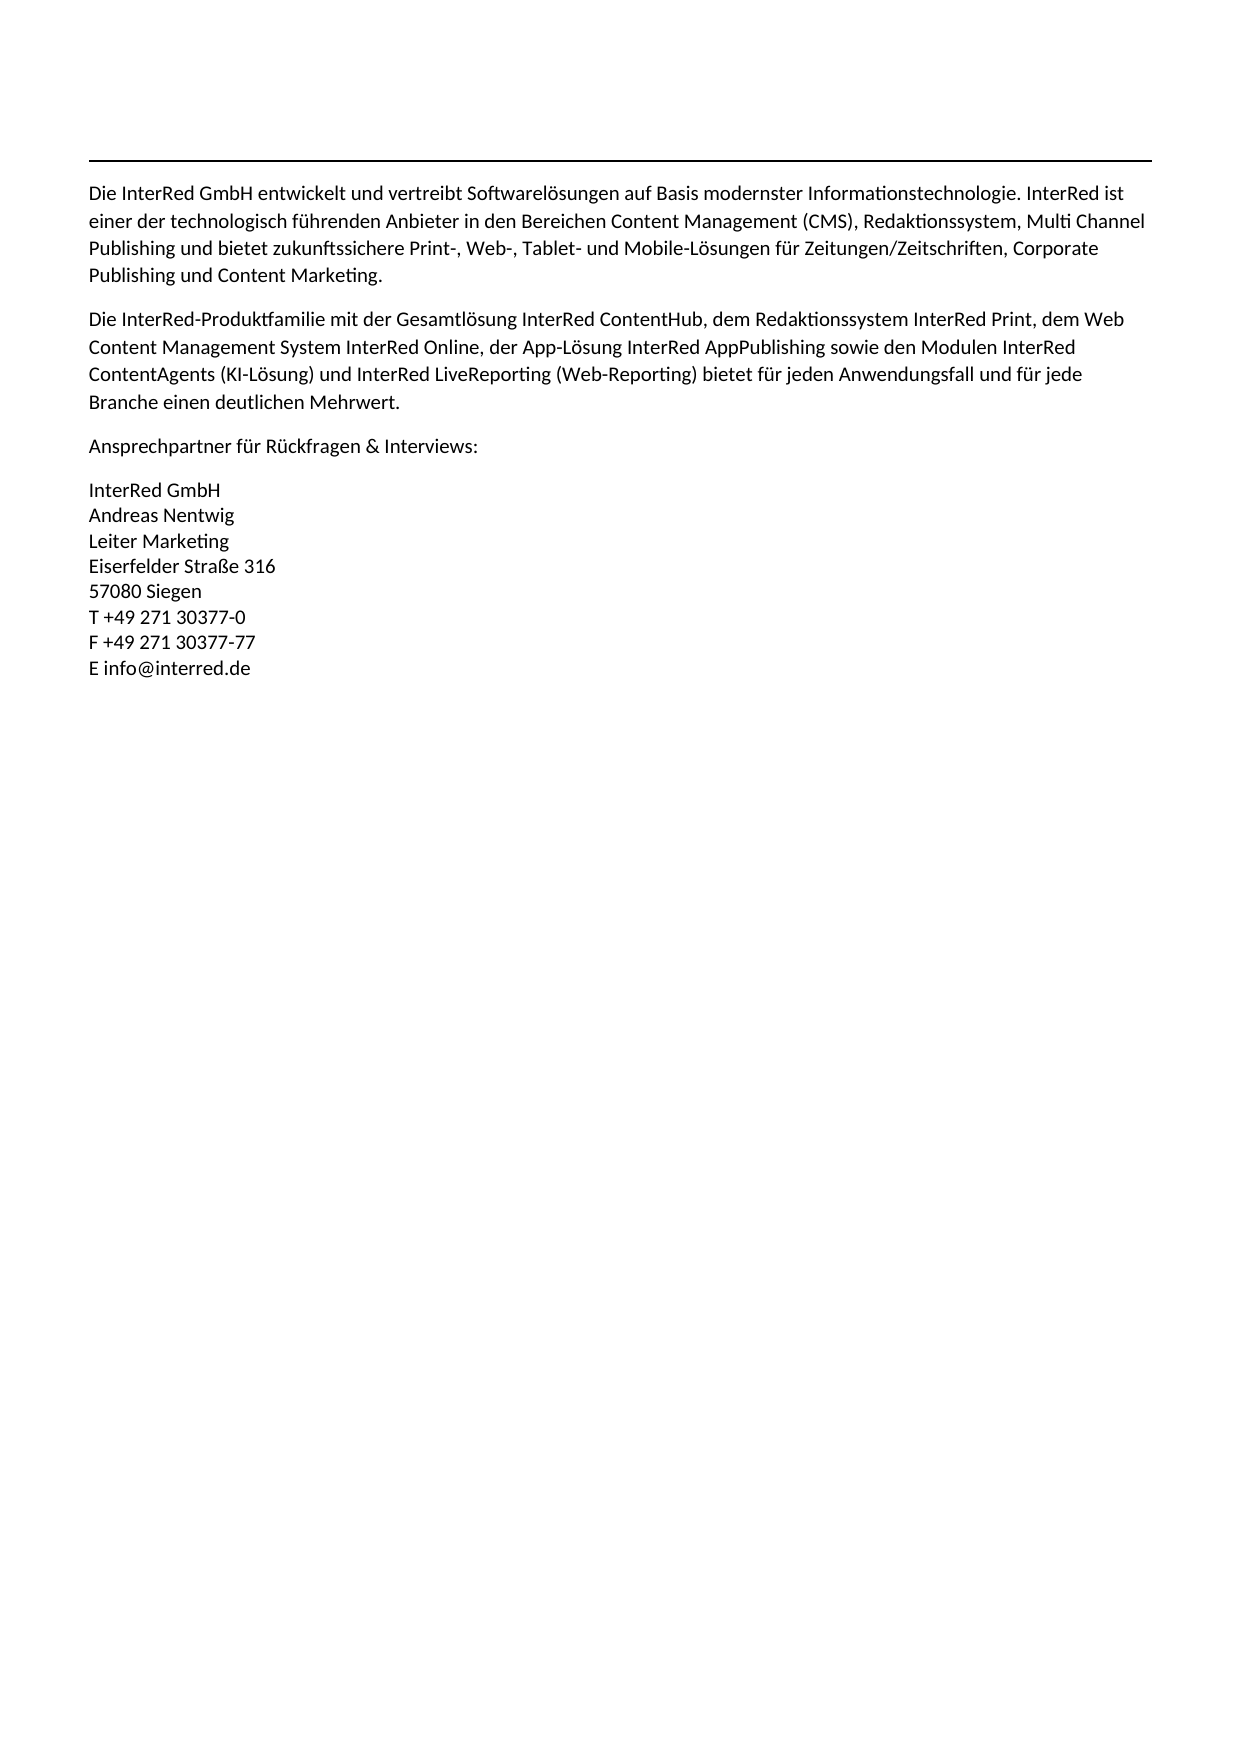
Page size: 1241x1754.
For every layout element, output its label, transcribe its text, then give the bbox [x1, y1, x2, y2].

text Andreas Nentwig [89, 502, 1152, 528]
text E info@interred.de [89, 655, 1152, 680]
text Die InterRed GmbH entwickelt und vertreibt Softwarelösungen auf Basis modernster Informationstechnologie. InterRed ist einer der technologisch führenden Anbieter in den Bereichen Content Management (CMS), Redaktionssystem, Multi Channel Publishing und bietet zukunftssichere Print-, Web-, Tablet- und Mobile-Lösungen für Zeitungen/Zeitschriften, Corporate Publishing und Content Marketing. [89, 180, 1152, 288]
text InterRed GmbH [89, 477, 1152, 502]
text T +49 271 30377-0 [89, 604, 1152, 629]
text Eiserfelder Straße 316 [89, 553, 1152, 579]
text 57080 Siegen [89, 579, 1152, 604]
text Ansprechpartner für Rückfragen & Interviews: [89, 433, 1152, 458]
text Leiter Marketing [89, 528, 1152, 553]
text Die InterRed-Produktfamilie mit der Gesamtlösung InterRed ContentHub, dem Redaktionssystem InterRed Print, dem Web Content Management System InterRed Online, der App-Lösung InterRed AppPublishing sowie den Modulen InterRed ContentAgents (KI-Lösung) und InterRed LiveReporting (Web-Reporting) bietet für jeden Anwendungsfall und für jede Branche einen deutlichen Mehrwert. [89, 307, 1152, 414]
text F +49 271 30377-77 [89, 629, 1152, 655]
